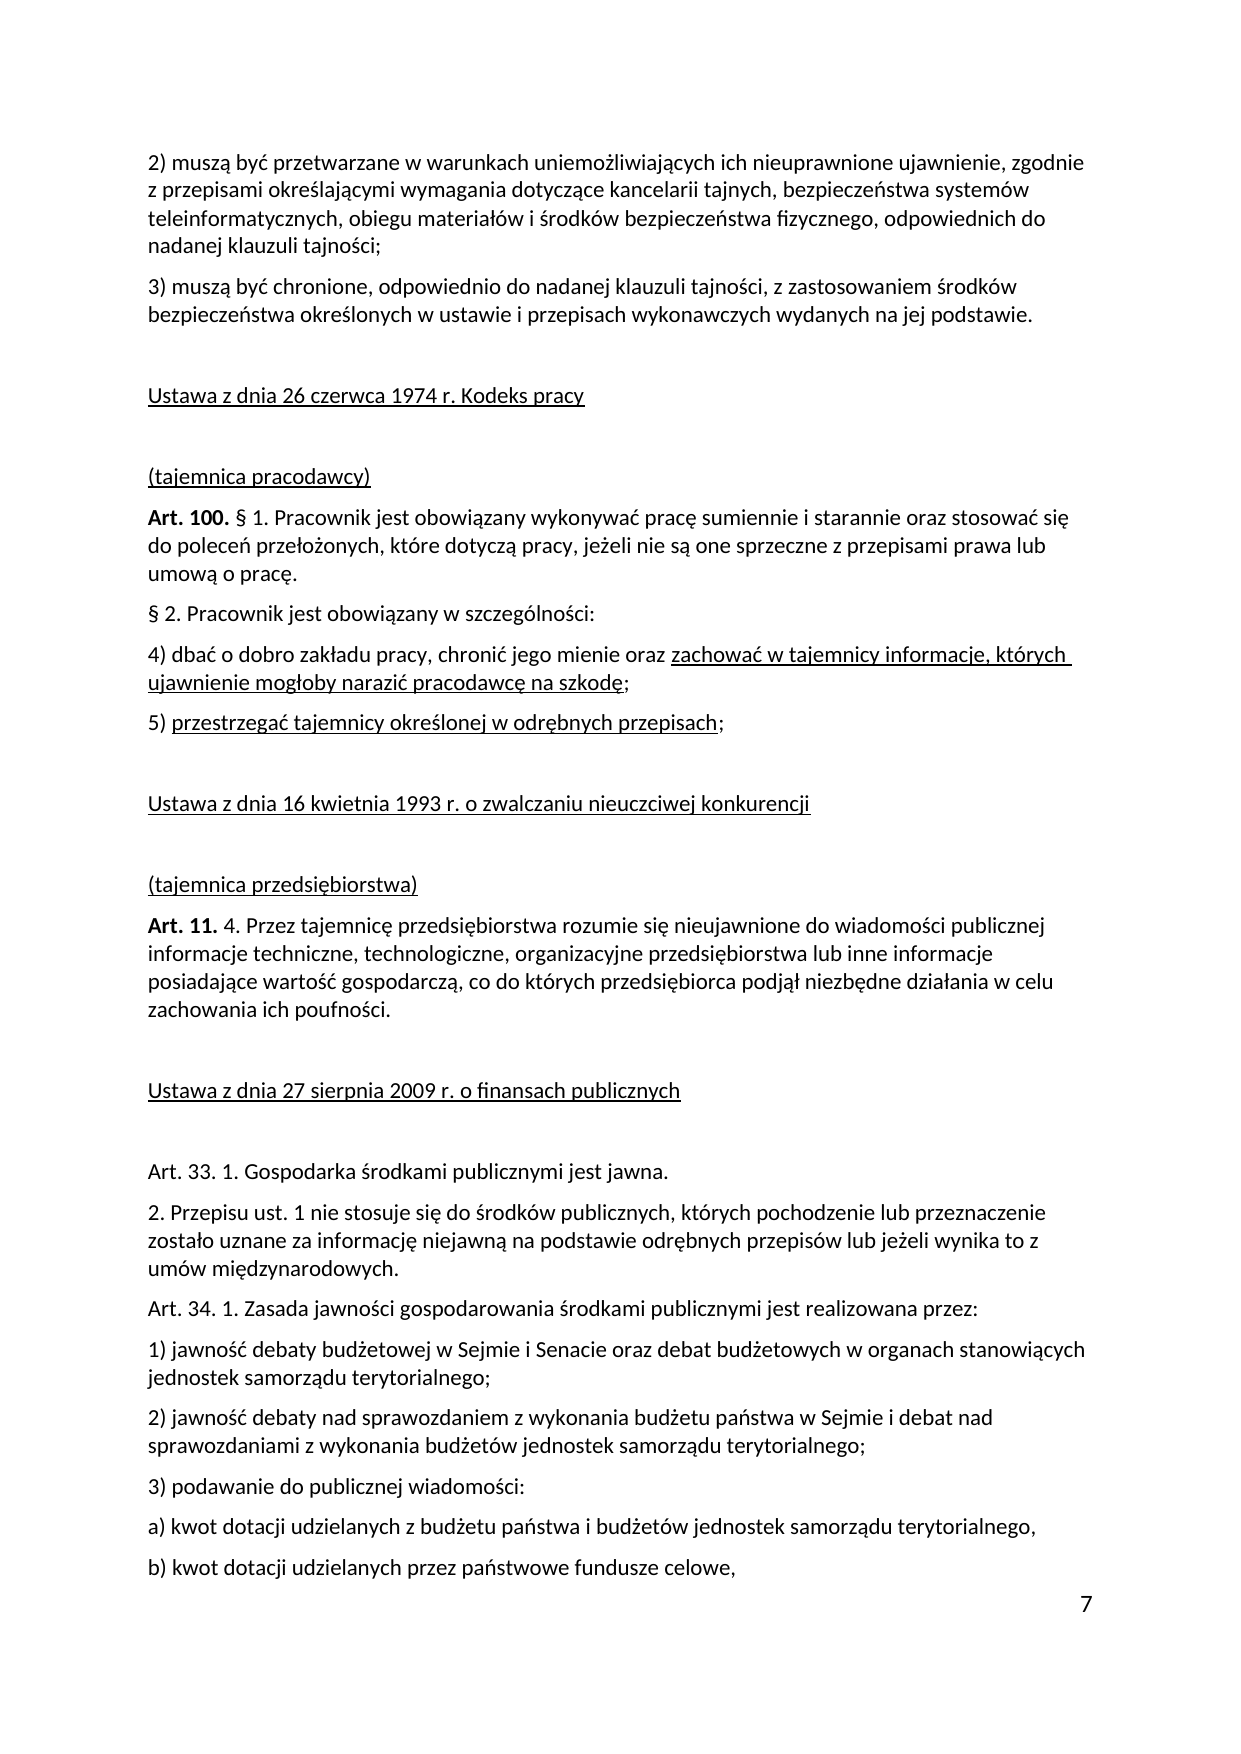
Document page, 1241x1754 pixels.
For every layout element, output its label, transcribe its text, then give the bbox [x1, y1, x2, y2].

text b) kwot dotacji udzielanych przez państwowe fundusze celowe, [148, 1553, 1093, 1581]
text 4) dbać o dobro zakładu pracy, chronić jego mienie oraz zachować w tajemnicy informacje, których ujawnienie mogłoby narazić pracodawcę na szkodę; [148, 640, 1093, 696]
text a) kwot dotacji udzielanych z budżetu państwa i budżetów jednostek samorządu terytorialnego, [148, 1512, 1093, 1540]
text Art. 11. 4. Przez tajemnicę przedsiębiorstwa rozumie się nieujawnione do wiadomości publicznej informacje techniczne, technologiczne, organizacyjne przedsiębiorstwa lub inne informacje posiadające wartość gospodarczą, co do których przedsiębiorca podjął niezbędne działania w celu zachowania ich poufności. [148, 911, 1093, 1023]
text Ustawa z dnia 16 kwietnia 1993 r. o zwalczaniu nieuczciwej konkurencji [148, 789, 1093, 817]
text Art. 34. 1. Zasada jawności gospodarowania środkami publicznymi jest realizowana przez: [148, 1294, 1093, 1322]
text 2) jawność debaty nad sprawozdaniem z wykonania budżetu państwa w Sejmie i debat nad sprawozdaniami z wykonania budżetów jednostek samorządu terytorialnego; [148, 1403, 1093, 1459]
text Art. 100. § 1. Pracownik jest obowiązany wykonywać pracę sumiennie i starannie oraz stosować się do poleceń przełożonych, które dotyczą pracy, jeżeli nie są one sprzeczne z przepisami prawa lub umową o pracę. [148, 503, 1093, 587]
text 2. Przepisu ust. 1 nie stosuje się do środków publicznych, których pochodzenie lub przeznaczenie zostało uznane za informację niejawną na podstawie odrębnych przepisów lub jeżeli wynika to z umów międzynarodowych. [148, 1198, 1093, 1282]
text 2) muszą być przetwarzane w warunkach uniemożliwiających ich nieuprawnione ujawnienie, zgodnie z przepisami określającymi wymagania dotyczące kancelarii tajnych, bezpieczeństwa systemów teleinformatycznych, obiegu materiałów i środków bezpieczeństwa fizycznego, odpowiednich do nadanej klauzuli tajności; [148, 148, 1093, 260]
text Ustawa z dnia 26 czerwca 1974 r. Kodeks pracy [148, 381, 1093, 409]
text 3) muszą być chronione, odpowiednio do nadanej klauzuli tajności, z zastosowaniem środków bezpieczeństwa określonych w ustawie i przepisach wykonawczych wydanych na jej podstawie. [148, 272, 1093, 328]
text 3) podawanie do publicznej wiadomości: [148, 1472, 1093, 1500]
text (tajemnica pracodawcy) [148, 462, 1093, 490]
text (tajemnica przedsiębiorstwa) [148, 871, 1093, 898]
text 1) jawność debaty budżetowej w Sejmie i Senacie oraz debat budżetowych w organach stanowiących jednostek samorządu terytorialnego; [148, 1335, 1093, 1391]
text 5) przestrzegać tajemnicy określonej w odrębnych przepisach; [148, 708, 1093, 736]
text Ustawa z dnia 27 sierpnia 2009 r. o finansach publicznych [148, 1076, 1093, 1104]
text § 2. Pracownik jest obowiązany w szczególności: [148, 599, 1093, 627]
text Art. 33. 1. Gospodarka środkami publicznymi jest jawna. [148, 1157, 1093, 1185]
